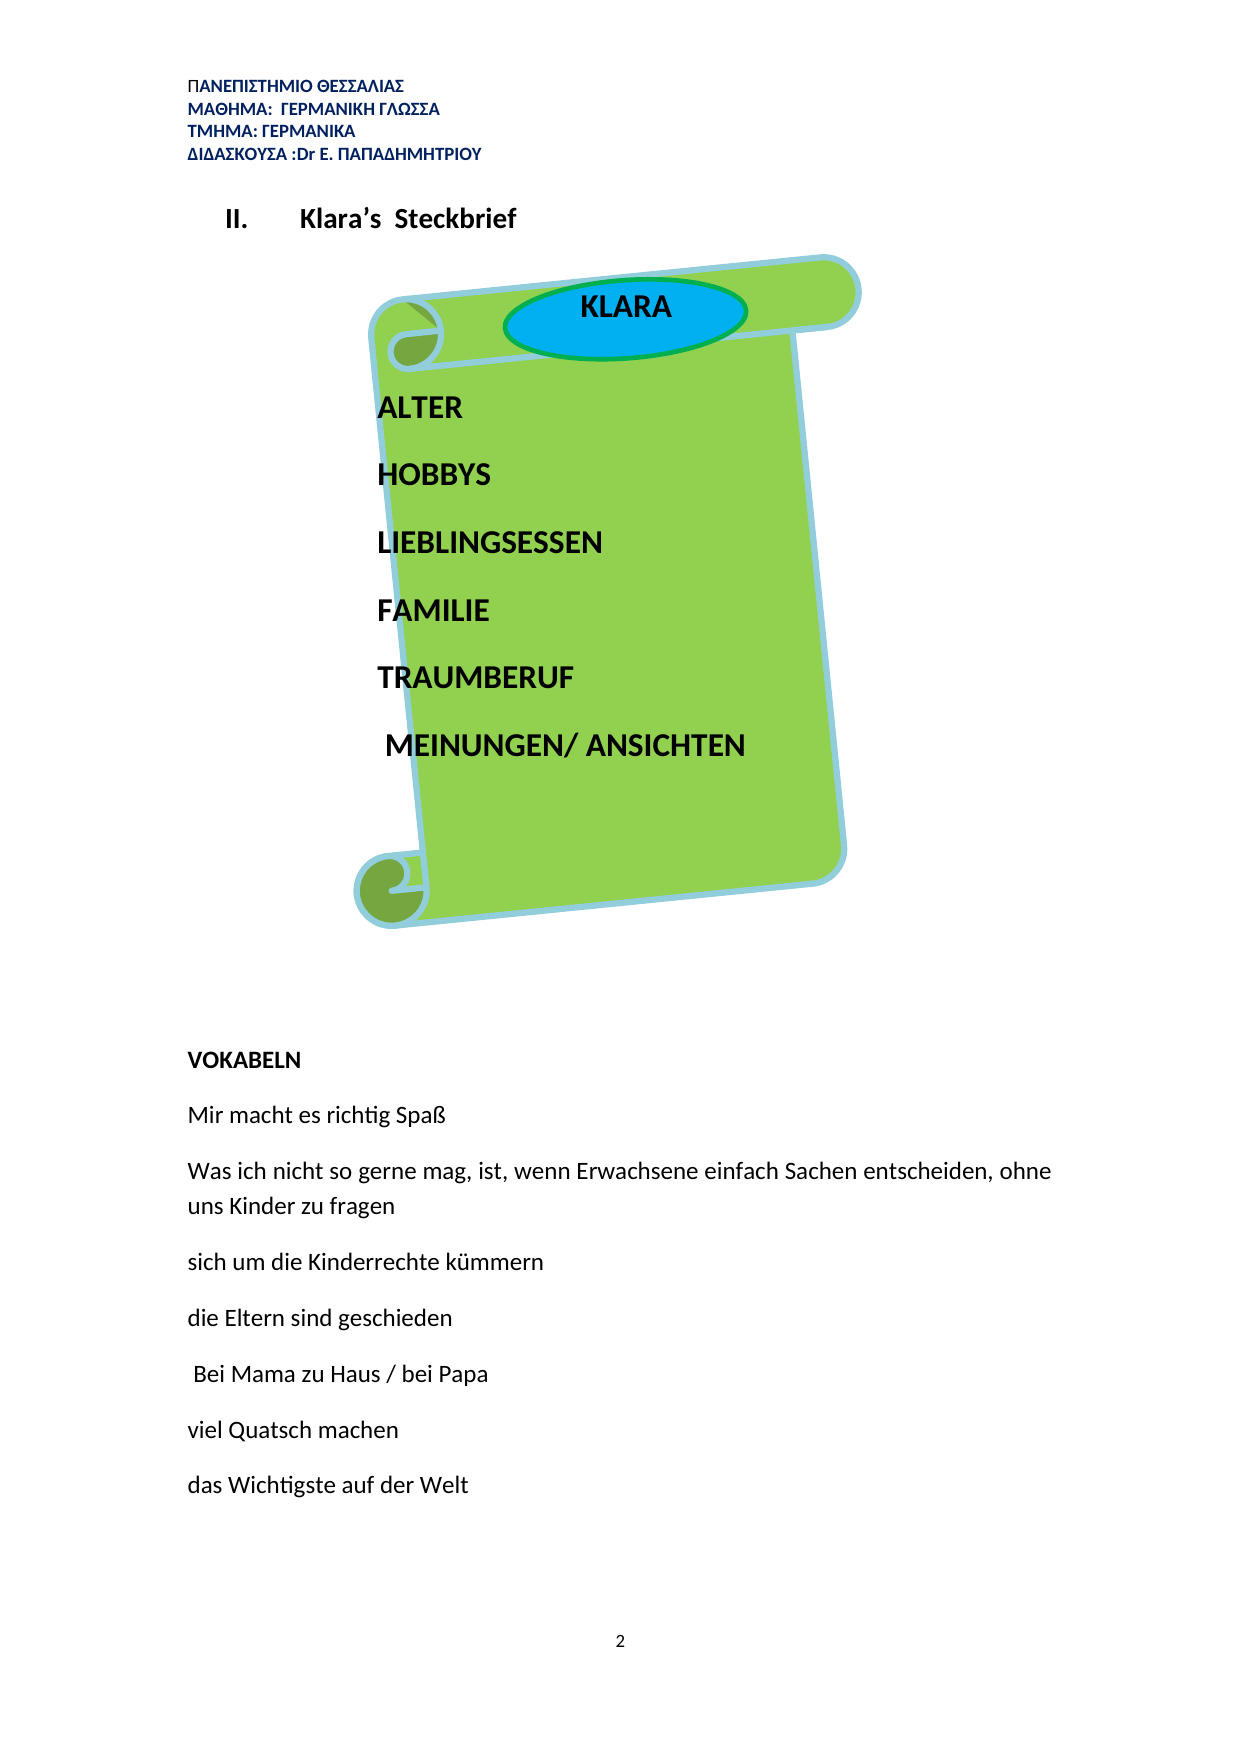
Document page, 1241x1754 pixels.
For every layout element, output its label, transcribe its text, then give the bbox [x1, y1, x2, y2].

text VOKABELN [187, 1044, 1053, 1074]
text Was ich nicht so gerne mag, ist, wenn Erwachsene einfach Sachen entscheiden, ohne uns Kinder zu fragen [187, 1156, 1053, 1221]
text die Eltern sind geschieden [187, 1302, 1053, 1333]
text Bei Mama zu Haus / bei Papa [187, 1358, 1053, 1388]
text Mir macht es richtig Spaß [187, 1100, 1053, 1130]
text das Wichtigste auf der Welt [187, 1470, 1053, 1500]
text viel Quatsch machen [187, 1414, 1053, 1444]
list Klara’s Steckbrief [225, 200, 1053, 236]
text sich um die Kinderrechte kümmern [187, 1246, 1053, 1277]
